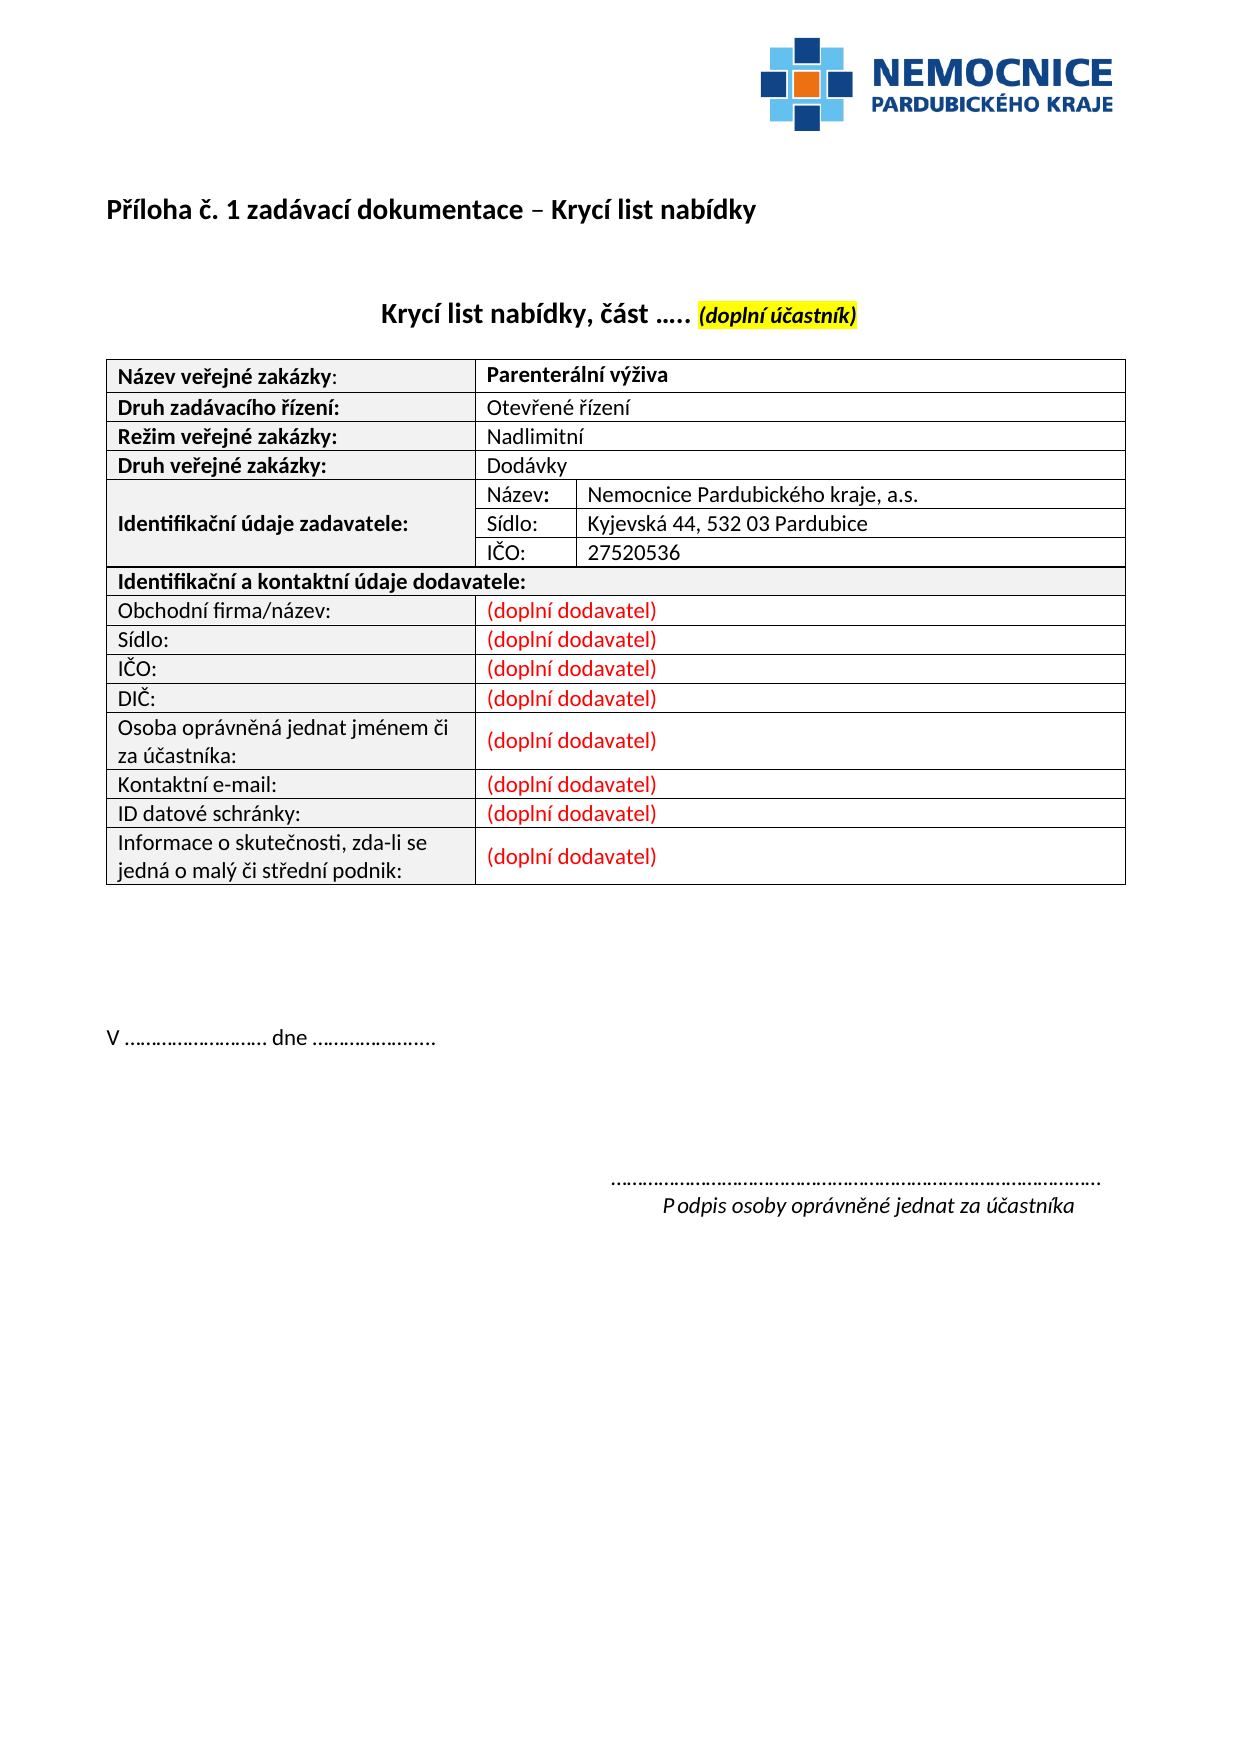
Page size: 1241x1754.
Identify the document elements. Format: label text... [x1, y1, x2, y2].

table_header Název veřejné zakázky: [107, 360, 475, 392]
table_cell Druh zadávacího řízení: [107, 393, 475, 421]
table_header Parenterální výživa [476, 360, 1125, 392]
text Krycí list nabídky, část ….. (doplní účastník) [106, 295, 1134, 331]
table_cell Režim veřejné zakázky: [107, 422, 475, 450]
table_cell Identifikační a kontaktní údaje dodavatele: [107, 568, 1125, 595]
table_cell Nemocnice Pardubického kraje, a.s. [577, 480, 1125, 508]
table_cell Kontaktní e-mail: [107, 770, 475, 798]
table_cell Informace o skutečnosti, zda-li se jedná o malý či střední podnik: [107, 828, 475, 884]
table_cell (doplní dodavatel) [476, 596, 1125, 624]
table_cell IČO: [107, 655, 475, 683]
table_cell (doplní dodavatel) [476, 799, 1125, 827]
table_cell Osoba oprávněná jednat jménem či za účastníka: [107, 713, 475, 769]
table_cell ID datové schránky: [107, 799, 475, 827]
table_cell (doplní dodavatel) [476, 655, 1125, 683]
table_cell Druh veřejné zakázky: [107, 451, 475, 479]
table_cell Identifikační údaje zadavatele: [107, 480, 475, 566]
table_cell (doplní dodavatel) [476, 626, 1125, 653]
text Příloha č. 1 zadávací dokumentace – Krycí list nabídky [106, 191, 1134, 227]
table_cell Dodávky [476, 451, 1125, 479]
text V ……………………… dne ………………..... [106, 1023, 1134, 1051]
table_cell Sídlo: [107, 626, 475, 653]
table_cell Název: [476, 480, 576, 508]
table_cell Kyjevská 44, 532 03 Pardubice [577, 509, 1125, 537]
table_cell (doplní dodavatel) [476, 828, 1125, 884]
table_cell DIČ: [107, 684, 475, 712]
table_cell 27520536 [577, 538, 1125, 566]
table_cell Sídlo: [476, 509, 576, 537]
table_cell (doplní dodavatel) [476, 684, 1125, 712]
table_cell Nadlimitní [476, 422, 1125, 450]
table_cell Otevřené řízení [476, 393, 1125, 421]
table_cell IČO: [476, 538, 576, 566]
picture [759, 37, 1113, 132]
text ………………………………………………………………………………… [106, 1163, 1134, 1191]
text Podpis osoby oprávněné jednat za účastníka [106, 1191, 1134, 1219]
table_cell (doplní dodavatel) [476, 713, 1125, 769]
table_cell Obchodní firma/název: [107, 596, 475, 624]
table_cell (doplní dodavatel) [476, 770, 1125, 798]
